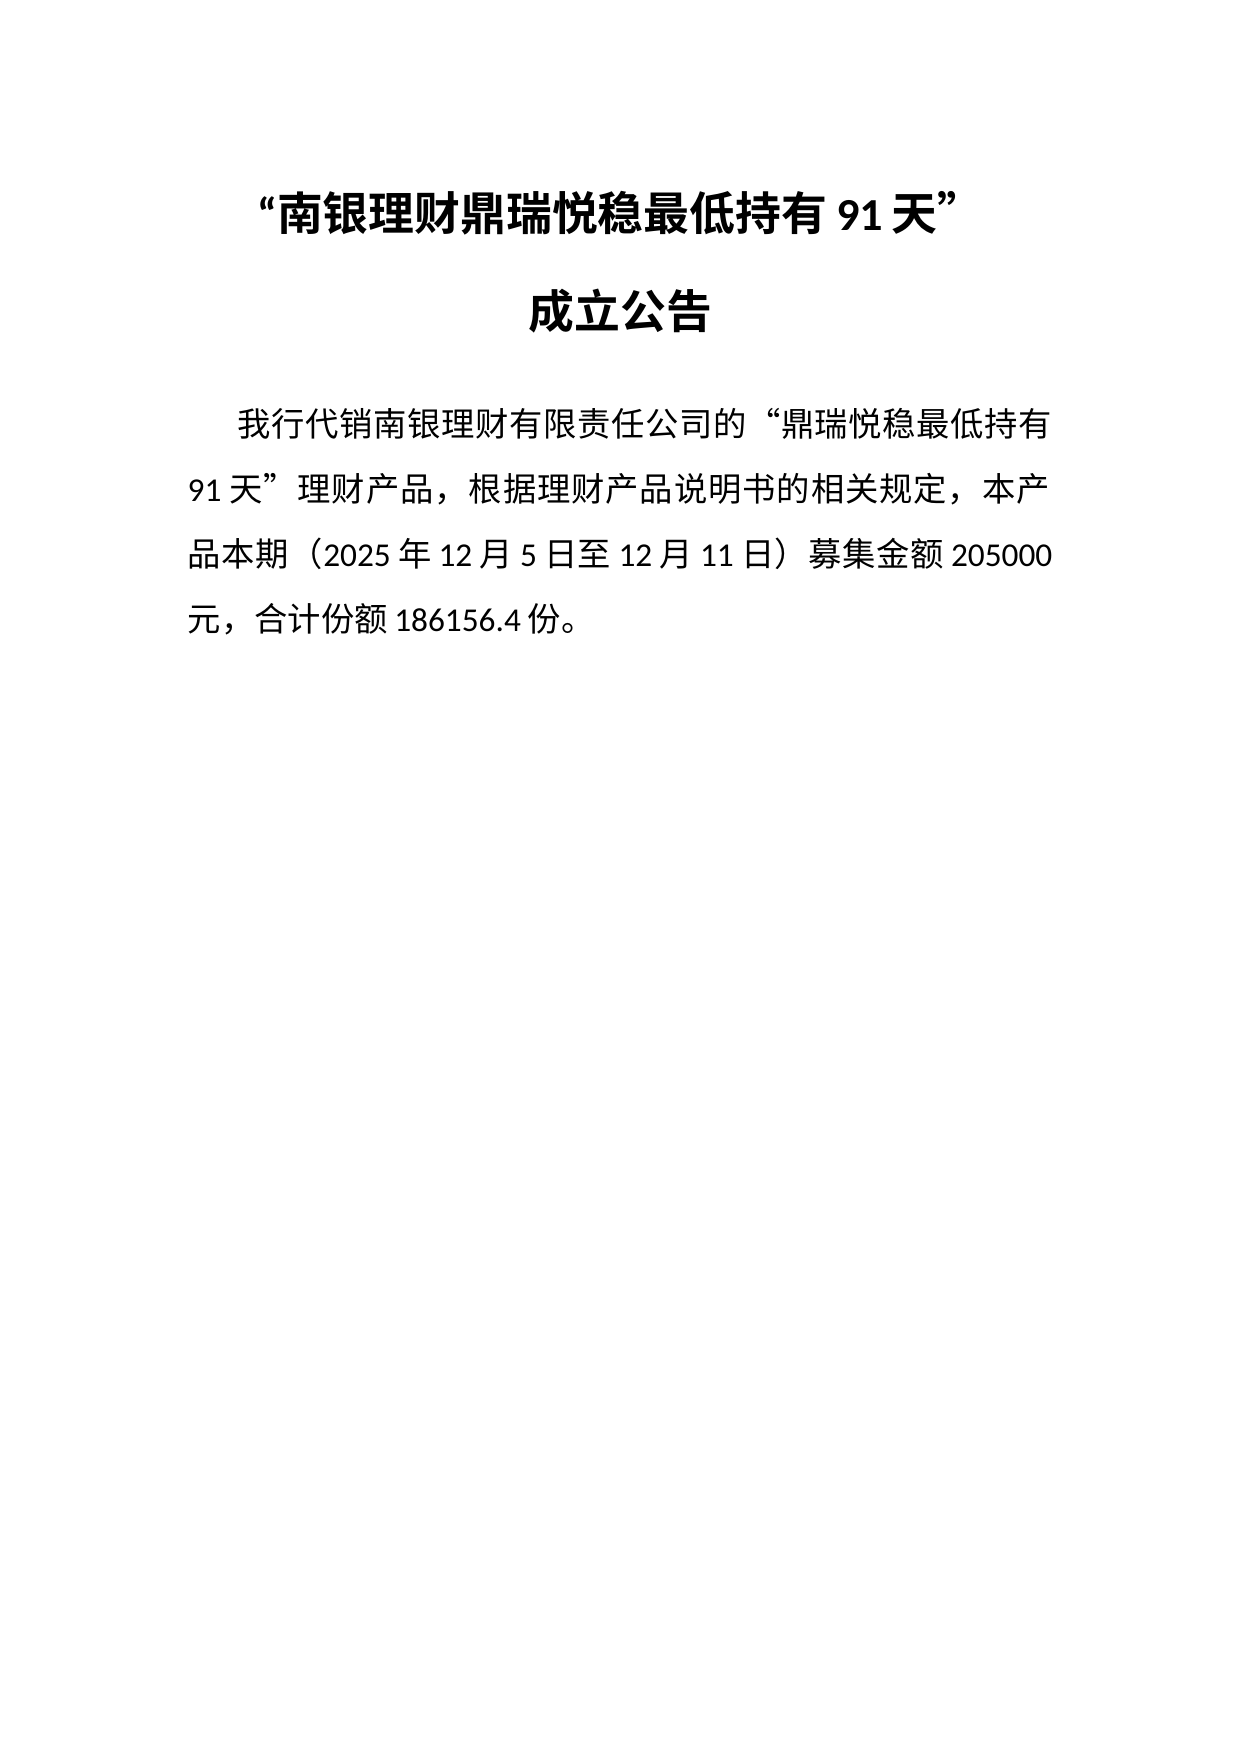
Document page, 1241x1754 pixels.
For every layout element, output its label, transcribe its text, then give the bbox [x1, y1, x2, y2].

text 我行代销南银理财有限责任公司的“鼎瑞悦稳最低持有91天”理财产品，根据理财产品说明书的相关规定，本产品本期（2025年12月5日至12月11日）募集金额205000元，合计份额186156.4份。 [187, 389, 1053, 649]
text “南银理财鼎瑞悦稳最低持有91天” [187, 162, 1053, 259]
text 成立公告 [187, 259, 1053, 357]
